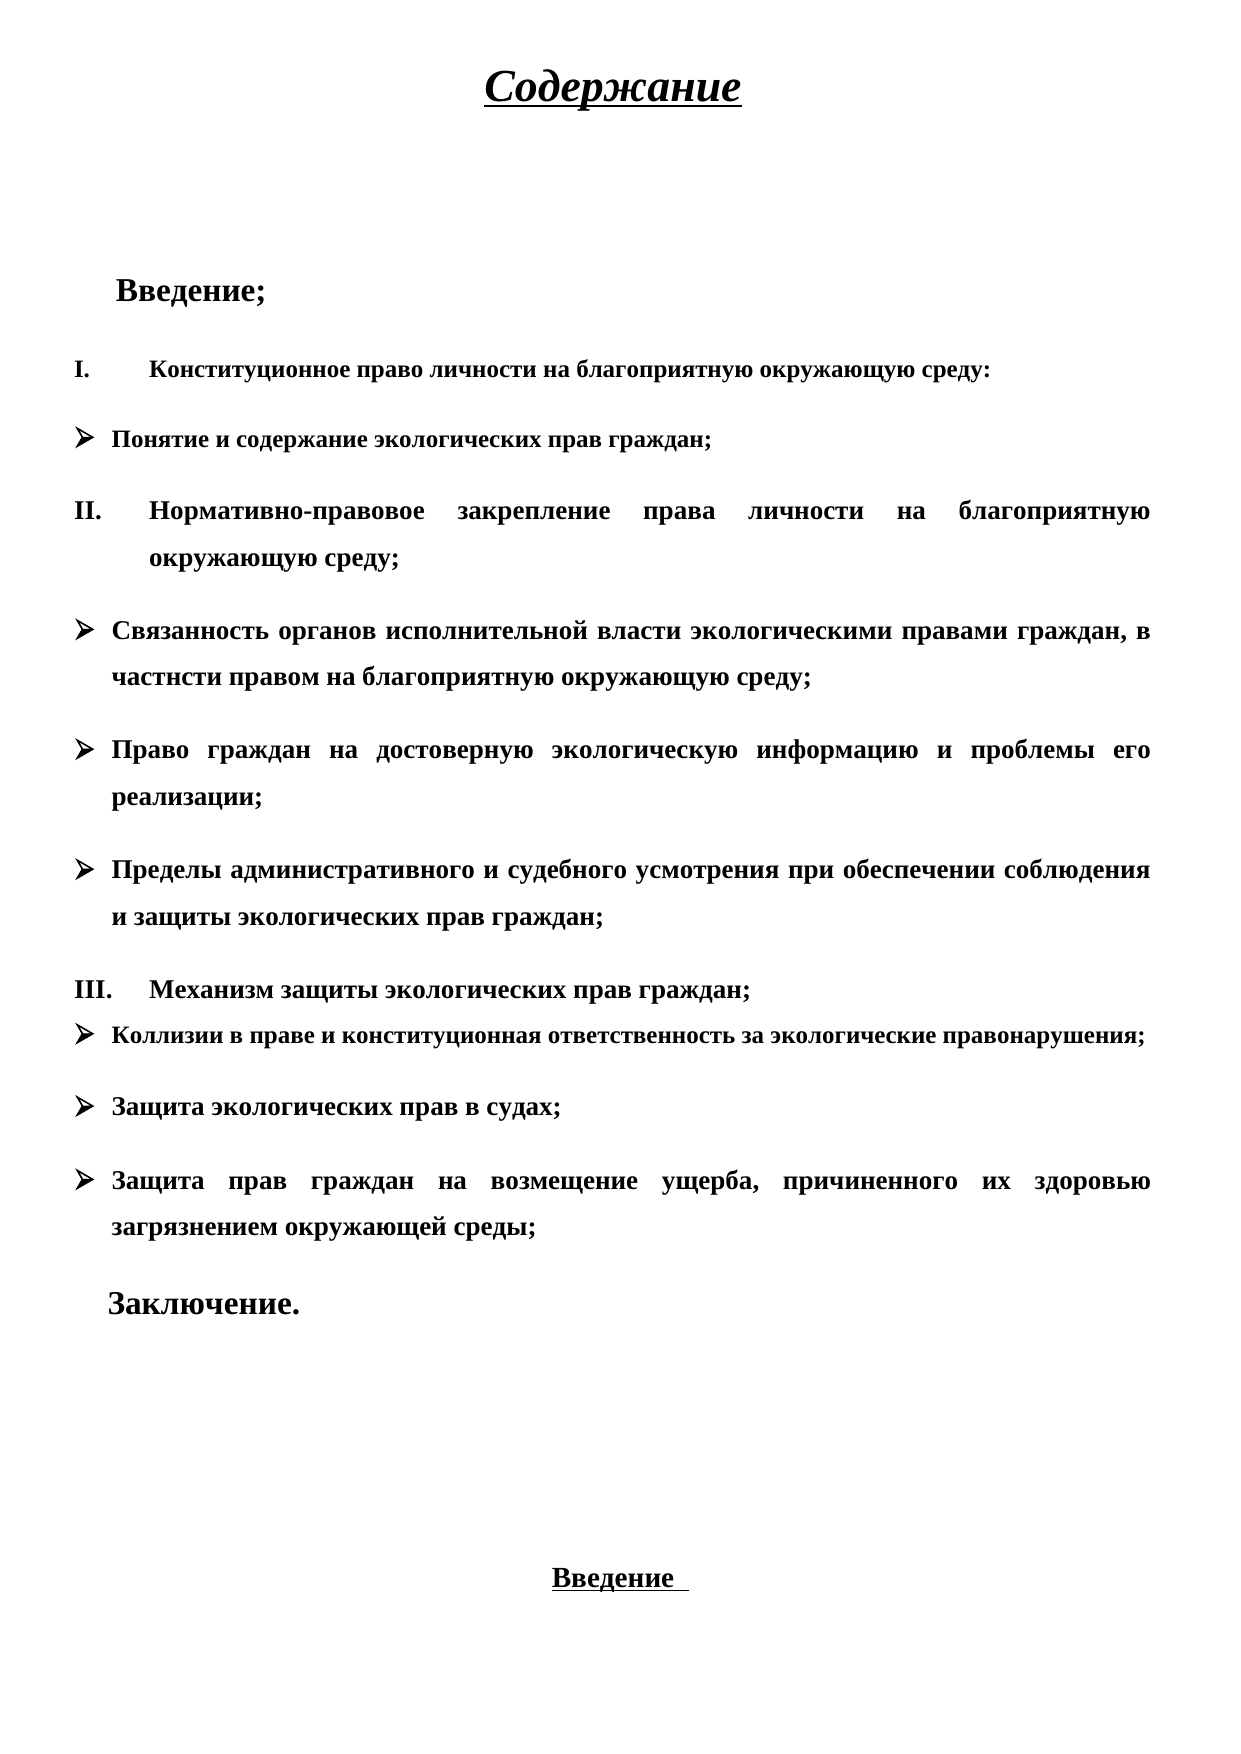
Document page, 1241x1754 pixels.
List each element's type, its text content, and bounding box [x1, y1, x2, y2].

list Пределы административного и судебного усмотрения при обеспечении соблюдения и защиты экологических прав граждан; [74, 853, 1152, 931]
list Право граждан на достоверную экологическую информацию и проблемы его реализации; [74, 734, 1152, 812]
list Защита прав граждан на возмещение ущерба, причиненного их здоровью загрязнением окружающей среды; [74, 1164, 1152, 1242]
text Введение; [74, 270, 1152, 308]
list Понятие и содержание экологических прав граждан; [74, 424, 1152, 453]
text Введение [74, 1561, 1152, 1594]
text Содержание [74, 59, 1152, 112]
text Заключение. [74, 1284, 1152, 1322]
list Коллизии в праве и конституционная ответственность за экологические правонарушения; [74, 1020, 1152, 1049]
list Конституционное право личности на благоприятную окружающую среду: [74, 354, 1152, 383]
list Защита экологических прав в судах; [74, 1090, 1152, 1122]
list Связанность органов исполнительной власти экологическими правами граждан, в частнсти правом на благоприятную окружающую среду; [74, 614, 1152, 692]
list Механизм защиты экологических прав граждан; [74, 973, 1152, 1004]
list Нормативно-правовое закрепление права личности на благоприятную окружающую среду; [74, 494, 1152, 572]
